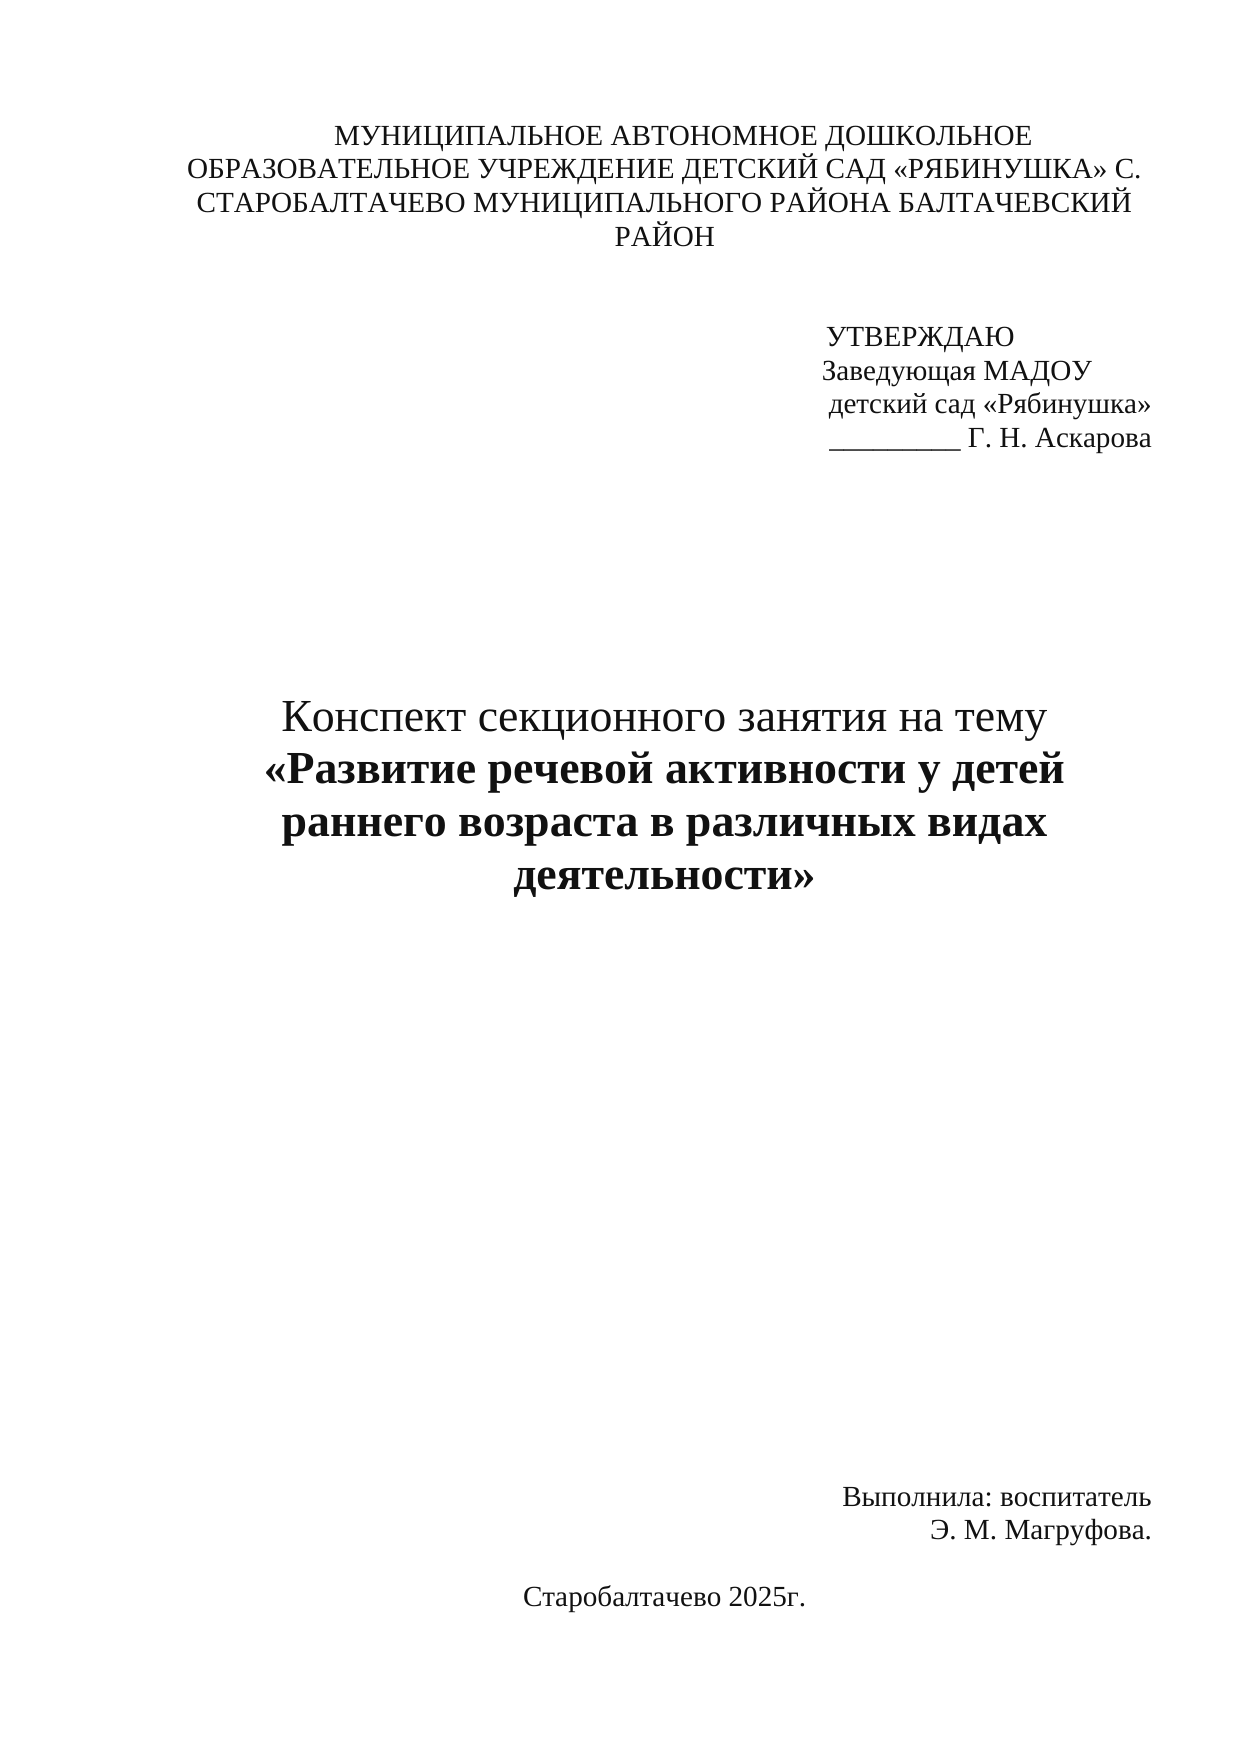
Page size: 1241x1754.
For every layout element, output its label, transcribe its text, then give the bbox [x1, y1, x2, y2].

text детский сад «Рябинушка» [177, 386, 1152, 420]
text Конспект секционного занятия на тему [177, 688, 1152, 741]
text Заведующая МАДОУ [177, 353, 1152, 386]
text «Развитие речевой активности у детей раннего возраста в различных видах деятельности» [177, 741, 1152, 899]
text УТВЕРЖДАЮ [177, 319, 1152, 353]
text МУНИЦИПАЛЬНОЕ АВТОНОМНОЕ ДОШКОЛЬНОЕ ОБРАЗОВАТЕЛЬНОЕ УЧРЕЖДЕНИЕ ДЕТСКИЙ САД «РЯБИНУШКА» С. СТАРОБАЛТАЧЕВО МУНИЦИПАЛЬНОГО РАЙОНА БАЛТАЧЕВСКИЙ РАЙОН [177, 118, 1152, 252]
text Выполнила: воспитатель [177, 1479, 1152, 1512]
text Старобалтачево 2025г. [177, 1579, 1152, 1613]
text Э. М. Магруфова. [177, 1512, 1152, 1546]
text _________ Г. Н. Аскарова [177, 420, 1152, 453]
